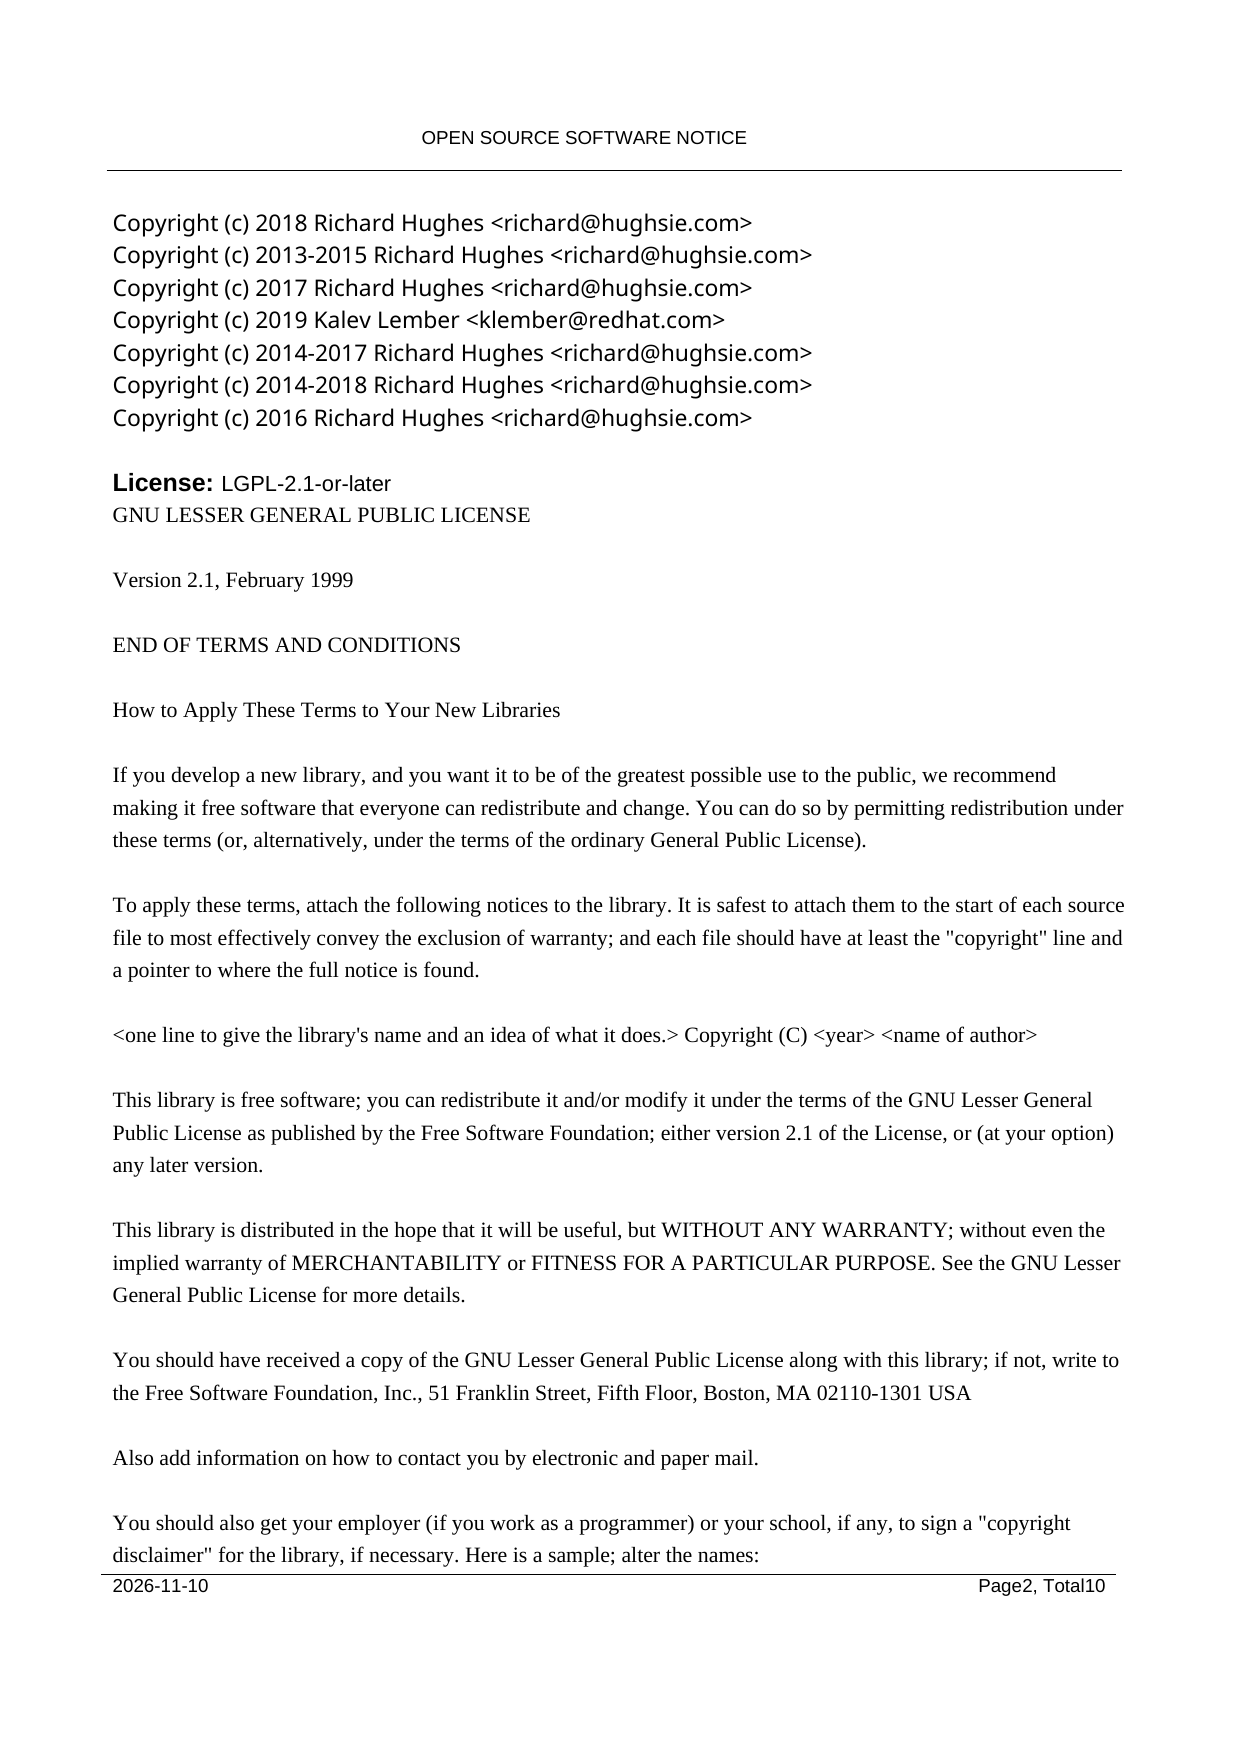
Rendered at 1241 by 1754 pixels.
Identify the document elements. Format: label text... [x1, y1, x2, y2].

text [112, 499, 1128, 1571]
text License: LGPL-2.1-or-later [112, 466, 1128, 499]
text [112, 206, 1128, 466]
